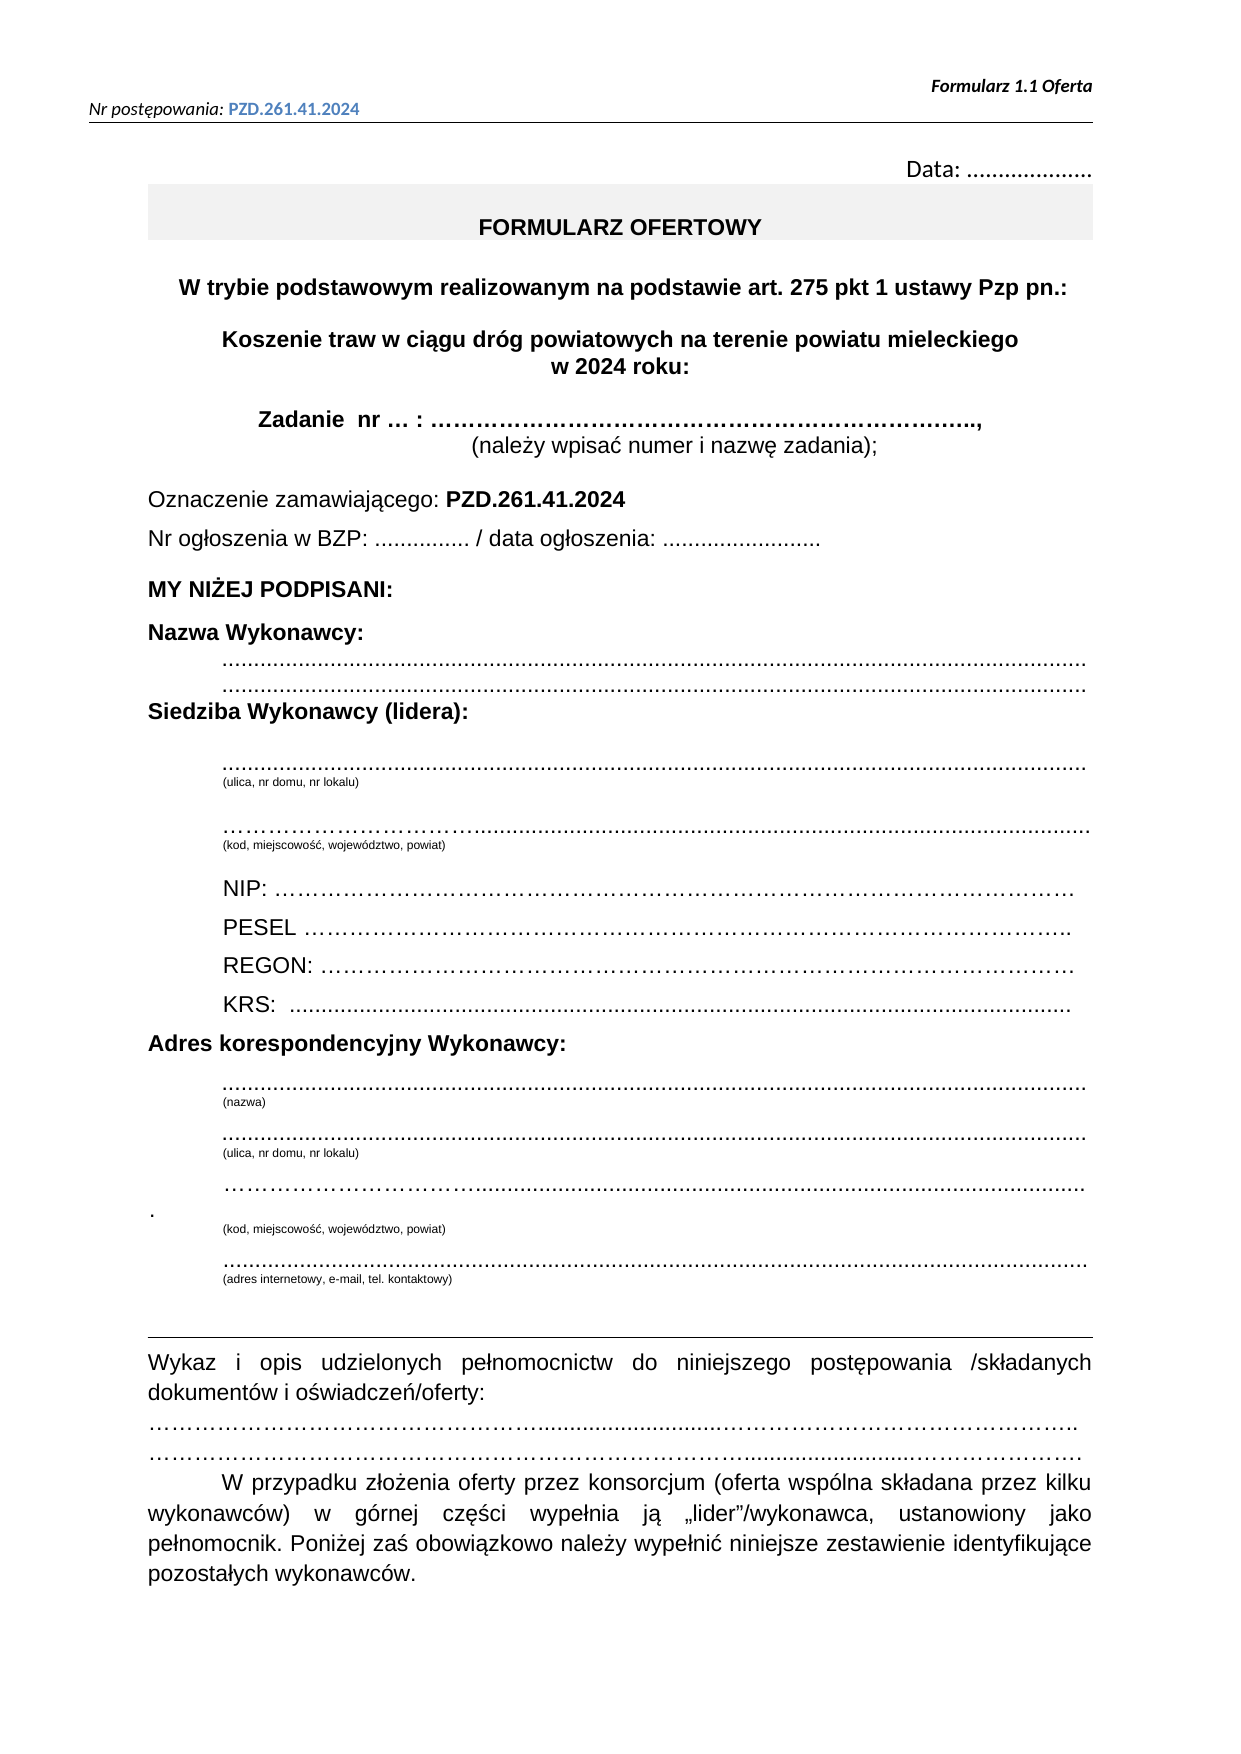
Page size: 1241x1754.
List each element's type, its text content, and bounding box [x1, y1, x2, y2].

text (kod, miejscowość, województwo, powiat) [223, 1222, 1093, 1246]
text Koszenie traw w ciągu dróg powiatowych na terenie powiatu mieleckiego w 2024 roku: [148, 326, 1093, 379]
text ........................................................................................................................................ [148, 1069, 1093, 1095]
text Nr ogłoszenia w BZP: ............... / data ogłoszenia: ......................... [148, 525, 1093, 551]
text ........................................................................................................................................ [148, 645, 1093, 671]
text MY NIŻEJ PODPISANI: [148, 576, 1093, 603]
text Siedziba Wykonawcy (lidera): [148, 698, 1093, 724]
text (adres internetowy, e-mail, tel. kontaktowy) [223, 1273, 1093, 1297]
text (ulica, nr domu, nr lokalu) [223, 1146, 1093, 1169]
text …………………………………………….............................……………………………………….. [148, 1397, 1093, 1428]
text PESEL ……………………………………………………………………………………….. [223, 913, 1093, 940]
text NIP: …………………………………………………………………………………………… [223, 875, 1093, 901]
text (ulica, nr domu, nr lokalu) [223, 775, 1093, 799]
text W trybie podstawowym realizowanym na podstawie art. 275 pkt 1 ustawy Pzp pn.: [148, 274, 1093, 300]
text ……………………………................................................................................................. [149, 1169, 1093, 1222]
text Data: .................... [148, 153, 1093, 184]
text (kod, miejscowość, województwo, powiat) [223, 838, 1093, 862]
text KRS: ........................................................................................................................... [223, 991, 1093, 1018]
text (nazwa) [223, 1095, 1093, 1119]
text Adres korespondencyjny Wykonawcy: [148, 1030, 1093, 1056]
text REGON: ……………………………………………………………………………………… [223, 952, 1093, 979]
text ……………………………………………………………………...........................…………………. [148, 1428, 1093, 1466]
text Oznaczenie zamawiającego: PZD.261.41.2024 [148, 486, 1093, 513]
text Zadanie nr … : ………………………………………………………….….., [148, 406, 1093, 432]
text ........................................................................................................................................ [148, 749, 1093, 775]
text FORMULARZ OFERTOWY [148, 213, 1093, 240]
text Nazwa Wykonawcy: [148, 619, 1093, 645]
text W przypadku złożenia oferty przez konsorcjum (oferta wspólna składana przez kilku wykonawców) w górnej części wypełnia ją „lider”/wykonawca, ustanowiony jako pełnomocnik. Poniżej zaś obowiązkowo należy wypełnić niniejsze zestawienie identyfikujące pozostałych wykonawców. [148, 1469, 1093, 1586]
text ……………………………................................................................................................. [148, 812, 1093, 838]
text (należy wpisać numer i nazwę zadania); [148, 432, 1093, 458]
text ........................................................................................................................................ [223, 1246, 1093, 1273]
text ........................................................................................................................................ [148, 671, 1093, 698]
text ........................................................................................................................................ [148, 1119, 1093, 1146]
text Wykaz i opis udzielonych pełnomocnictw do niniejszego postępowania /składanych dokumentów i oświadczeń/oferty: [148, 1338, 1093, 1397]
